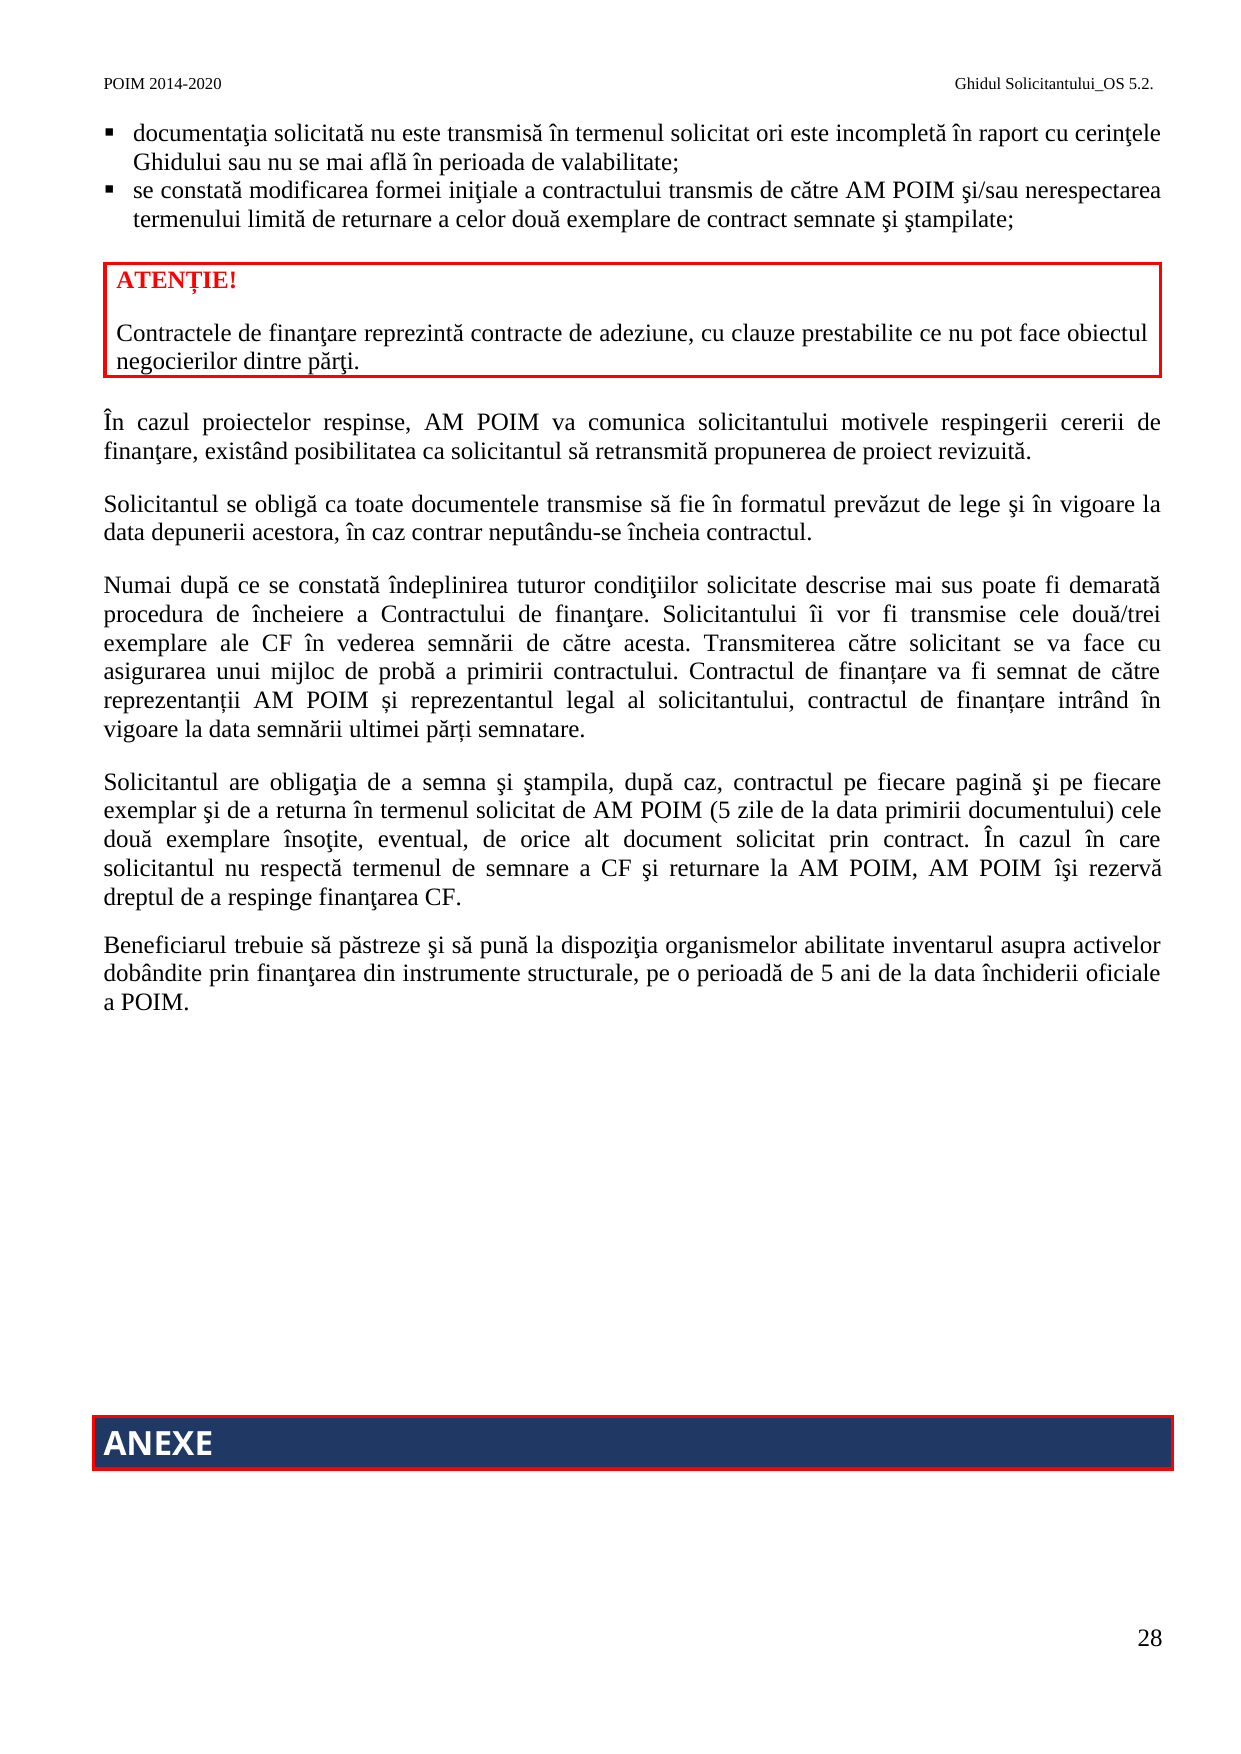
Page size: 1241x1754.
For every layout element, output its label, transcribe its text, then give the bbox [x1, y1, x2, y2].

table_header ATENȚIE! Contractele de finanţare reprezintă contracte de adeziune, cu clauze prestabilite ce nu pot face obiectul negocierilor dintre părţi. [107, 265, 1159, 375]
text În cazul proiectelor respinse, AM POIM va comunica solicitantului motivele respingerii cererii de finanţare, existând posibilitatea ca solicitantul să retransmită propunerea de proiect revizuită. [103, 407, 1162, 464]
text Solicitantul are obligaţia de a semna şi ştampila, după caz, contractul pe fiecare pagină şi pe fiecare exemplar şi de a returna în termenul solicitat de AM POIM (5 zile de la data primirii documentului) cele două exemplare însoţite, eventual, de orice alt document solicitat prin contract. În cazul în care solicitantul nu respectă termenul de semnare a CF şi returnare la AM POIM, AM POIM îşi rezervă dreptul de a respinge finanţarea CF. [103, 767, 1162, 911]
list se constată modificarea formei iniţiale a contractului transmis de către AM POIM şi/sau nerespectarea termenului limită de returnare a celor două exemplare de contract semnate şi ştampilate; [103, 176, 1162, 233]
text Numai după ce se constată îndeplinirea tuturor condiţiilor solicitate descrise mai sus poate fi demarată procedura de încheiere a Contractului de finanţare. Solicitantului îi vor fi transmise cele două/trei exemplare ale CF în vederea semnării de către acesta. Transmiterea către solicitant se va face cu asigurarea unui mijloc de probă a primirii contractului. Contractul de finanțare va fi semnat de către reprezentanții AM POIM și reprezentantul legal al solicitantului, contractul de finanțare intrând în vigoare la data semnării ultimei părți semnatare. [103, 570, 1162, 743]
text Beneficiarul trebuie să păstreze şi să pună la dispoziţia organismelor abilitate inventarul asupra activelor dobândite prin finanţarea din instrumente structurale, pe o perioadă de 5 ani de la data închiderii oficiale a POIM. [103, 930, 1162, 1016]
text Solicitantul se obligă ca toate documentele transmise să fie în formatul prevăzut de lege şi în vigoare la data depunerii acestora, în caz contrar neputându-se încheia contractul. [103, 489, 1162, 546]
list documentaţia solicitată nu este transmisă în termenul solicitat ori este incompletă în raport cu cerinţele Ghidului sau nu se mai află în perioada de valabilitate; [103, 118, 1162, 176]
subtitle ANEXE [95, 1418, 1171, 1467]
